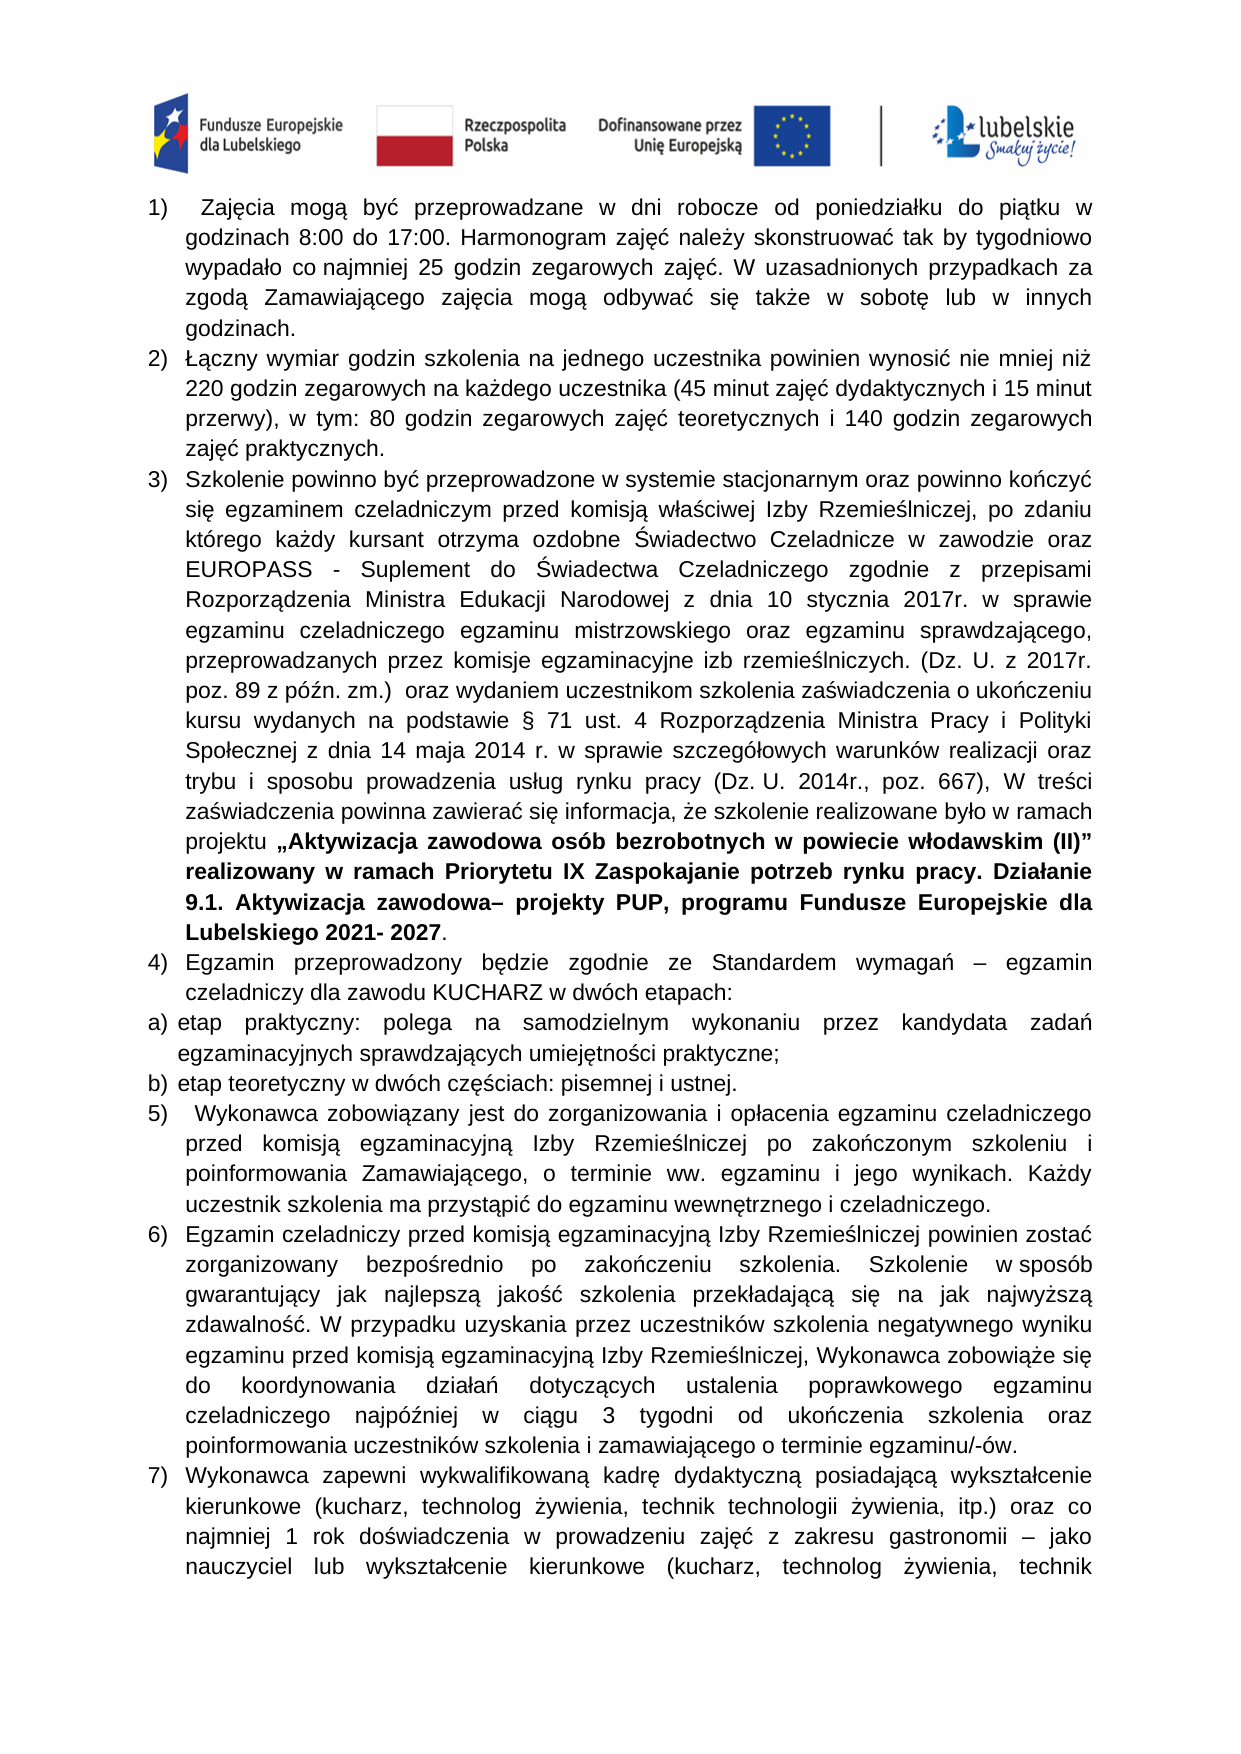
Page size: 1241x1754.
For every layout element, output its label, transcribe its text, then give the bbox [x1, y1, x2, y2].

list Egzamin przeprowadzony będzie zgodnie ze Standardem wymagań – egzamin czeladniczy dla zawodu KUCHARZ w dwóch etapach: [148, 949, 1093, 1006]
list Szkolenie powinno być przeprowadzone w systemie stacjonarnym oraz powinno kończyć się egzaminem czeladniczym przed komisją właściwej Izby Rzemieślniczej, po zdaniu którego każdy kursant otrzyma ozdobne Świadectwo Czeladnicze w zawodzie oraz EUROPASS - Suplement do Świadectwa Czeladniczego zgodnie z przepisami Rozporządzenia Ministra Edukacji Narodowej z dnia 10 stycznia 2017r. w sprawie egzaminu czeladniczego egzaminu mistrzowskiego oraz egzaminu sprawdzającego, przeprowadzanych przez komisje egzaminacyjne izb rzemieślniczych. (Dz. U. z 2017r. poz. 89 z późn. zm.) oraz wydaniem uczestnikom szkolenia zaświadczenia o ukończeniu kursu wydanych na podstawie § 71 ust. 4 Rozporządzenia Ministra Pracy i Polityki Społecznej z dnia 14 maja 2014 r. w sprawie szczegółowych warunków realizacji oraz trybu i sposobu prowadzenia usług rynku pracy (Dz. U. 2014r., poz. 667), W treści zaświadczenia powinna zawierać się informacja, że szkolenie realizowane było w ramach projektu „Aktywizacja zawodowa osób bezrobotnych w powiecie włodawskim (II)” realizowany w ramach Priorytetu IX Zaspokajanie potrzeb rynku pracy. Działanie 9.1. Aktywizacja zawodowa– projekty PUP, programu Fundusze Europejskie dla Lubelskiego 2021- 2027. [148, 466, 1093, 945]
list Zajęcia mogą być przeprowadzane w dni robocze od poniedziałku do piątku w godzinach 8:00 do 17:00. Harmonogram zajęć należy skonstruować tak by tygodniowo wypadało co najmniej 25 godzin zegarowych zajęć. W uzasadnionych przypadkach za zgodą Zamawiającego zajęcia mogą odbywać się także w sobotę lub w innych godzinach. [148, 194, 1093, 341]
list Wykonawca zobowiązany jest do zorganizowania i opłacenia egzaminu czeladniczego przed komisją egzaminacyjną Izby Rzemieślniczej po zakończonym szkoleniu i poinformowania Zamawiającego, o terminie ww. egzaminu i jego wynikach. Każdy uczestnik szkolenia ma przystąpić do egzaminu wewnętrznego i czeladniczego. [148, 1100, 1093, 1217]
picture [147, 73, 1093, 194]
list Łączny wymiar godzin szkolenia na jednego uczestnika powinien wynosić nie mniej niż 220 godzin zegarowych na każdego uczestnika (45 minut zajęć dydaktycznych i 15 minut przerwy), w tym: 80 godzin zegarowych zajęć teoretycznych i 140 godzin zegarowych zajęć praktycznych. [148, 345, 1093, 462]
list etap praktyczny: polega na samodzielnym wykonaniu przez kandydata zadań egzaminacyjnych sprawdzających umiejętności praktyczne; [148, 1009, 1093, 1066]
list etap teoretyczny w dwóch częściach: pisemnej i ustnej. [148, 1070, 1093, 1096]
list Egzamin czeladniczy przed komisją egzaminacyjną Izby Rzemieślniczej powinien zostać zorganizowany bezpośrednio po zakończeniu szkolenia. Szkolenie w sposób gwarantujący jak najlepszą jakość szkolenia przekładającą się na jak najwyższą zdawalność. W przypadku uzyskania przez uczestników szkolenia negatywnego wyniku egzaminu przed komisją egzaminacyjną Izby Rzemieślniczej, Wykonawca zobowiąże się do koordynowania działań dotyczących ustalenia poprawkowego egzaminu czeladniczego najpóźniej w ciągu 3 tygodni od ukończenia szkolenia oraz poinformowania uczestników szkolenia i zamawiającego o terminie egzaminu/-ów. [148, 1221, 1093, 1459]
